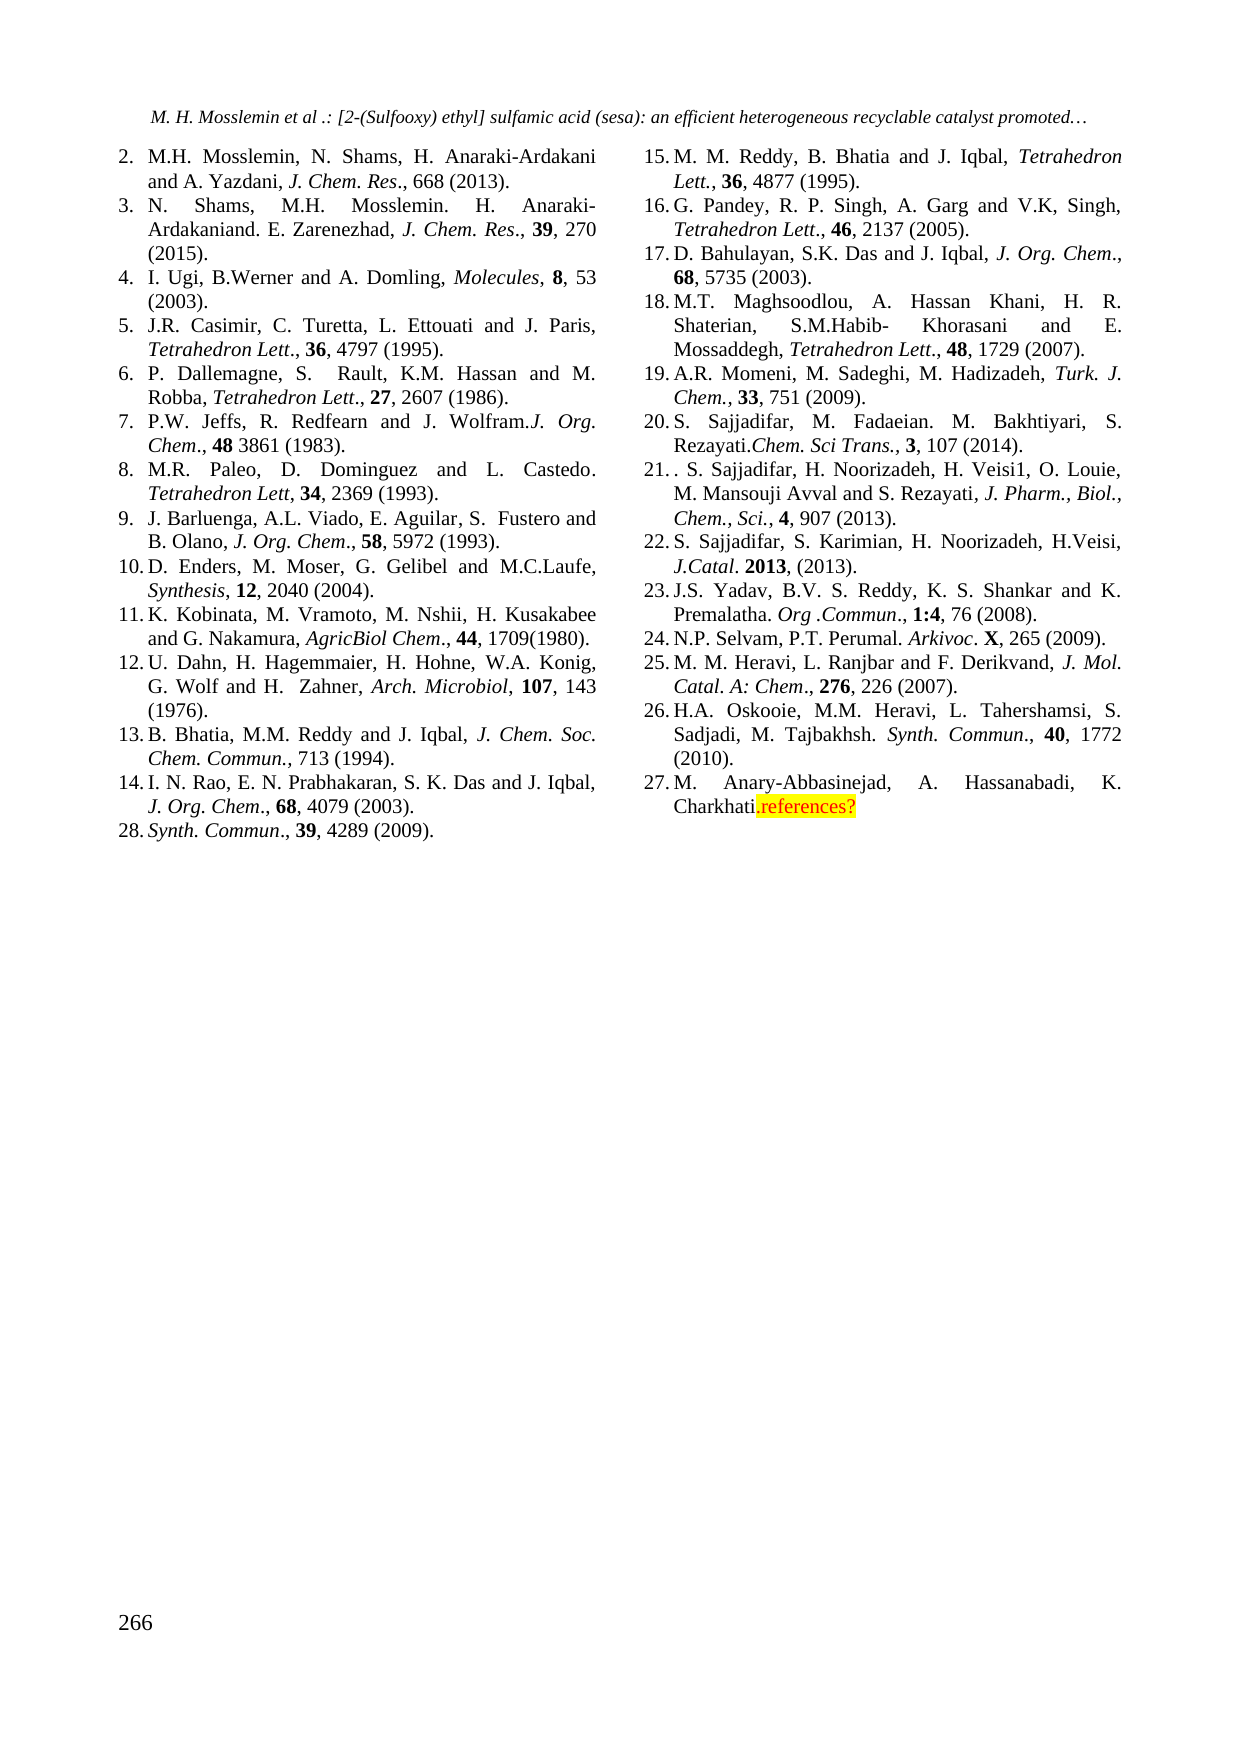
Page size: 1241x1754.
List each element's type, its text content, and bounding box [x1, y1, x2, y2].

list I. N. Rao, E. N. Prabhakaran, S. K. Das and J. Iqbal, J. Org. Chem., 68, 4079 (2003). [118, 770, 596, 818]
list N. Shams, M.H. Mosslemin. H. Anaraki-Ardakaniand. E. Zarenezhad, J. Chem. Res., 39, 270 (2015). [118, 193, 596, 265]
list Synth. Commun., 39, 4289 (2009). [118, 818, 583, 842]
list M. M. Heravi, L. Ranjbar and F. Derikvand, J. Mol. Catal. A: Chem., 276, 226 (2007). [644, 650, 1122, 698]
list A.R. Momeni, M. Sadeghi, M. Hadizadeh, Turk. J. Chem., 33, 751 (2009). [644, 361, 1122, 409]
list H.A. Oskooie, M.M. Heravi, L. Tahershamsi, S. Sadjadi, M. Tajbakhsh. Synth. Commun., 40, 1772 (2010). [644, 698, 1122, 770]
list D. Bahulayan, S.K. Das and J. Iqbal, J. Org. Chem., 68, 5735 (2003). [644, 241, 1122, 289]
list G. Pandey, R. P. Singh, A. Garg and V.K, Singh, Tetrahedron Lett., 46, 2137 (2005). [644, 193, 1122, 241]
list I. Ugi, B.Werner and A. Domling, Molecules, 8, 53 (2003). [118, 265, 596, 313]
list M.H. Mosslemin, N. Shams, H. Anaraki-Ardakani and A. Yazdani, J. Chem. Res., 668 (2013). [118, 144, 596, 193]
list B. Bhatia, M.M. Reddy and J. Iqbal, J. Chem. Soc. Chem. Commun., 713 (1994). [118, 722, 596, 770]
list J.R. Casimir, C. Turetta, L. Ettouati and J. Paris, Tetrahedron Lett., 36, 4797 (1995). [118, 313, 596, 361]
list K. Kobinata, M. Vramoto, M. Nshii, H. Kusakabee and G. Nakamura, AgricBiol Chem., 44, 1709(1980). [118, 602, 596, 650]
list P.W. Jeffs, R. Redfearn and J. Wolfram.J. Org. Chem., 48 3861 (1983). [118, 409, 596, 457]
list J.S. Yadav, B.V. S. Reddy, K. S. Shankar and K. Premalatha. Org .Commun., 1:4, 76 (2008). [644, 578, 1122, 626]
list U. Dahn, H. Hagemmaier, H. Hohne, W.A. Konig, G. Wolf and H. Zahner, Arch. Microbiol, 107, 143 (1976). [118, 650, 596, 722]
list M.R. Paleo, D. Dominguez and L. Castedo. Tetrahedron Lett, 34, 2369 (1993). [118, 457, 596, 505]
list M. M. Reddy, B. Bhatia and J. Iqbal, Tetrahedron Lett., 36, 4877 (1995). [644, 144, 1122, 193]
list P. Dallemagne, S. Rault, K.M. Hassan and M. Robba, Tetrahedron Lett., 27, 2607 (1986). [118, 361, 596, 409]
list M.T. Maghsoodlou, A. Hassan Khani, H. R. Shaterian, S.M.Habib- Khorasani and E. Mossaddegh, Tetrahedron Lett., 48, 1729 (2007). [644, 289, 1122, 361]
list S. Sajjadifar, S. Karimian, H. Noorizadeh, H.Veisi, J.Catal. 2013, (2013). [644, 529, 1122, 578]
list M. Anary-Abbasinejad, A. Hassanabadi, K. Charkhati.references? [644, 770, 1122, 818]
list J. Barluenga, A.L. Viado, E. Aguilar, S. Fustero and B. Olano, J. Org. Chem., 58, 5972 (1993). [118, 505, 596, 553]
list D. Enders, M. Moser, G. Gelibel and M.C.Laufe, Synthesis, 12, 2040 (2004). [118, 553, 596, 602]
list S. Sajjadifar, M. Fadaeian. M. Bakhtiyari, S. Rezayati.Chem. Sci Trans., 3, 107 (2014). [644, 409, 1122, 457]
list N.P. Selvam, P.T. Perumal. Arkivoc. X, 265 (2009). [644, 626, 1122, 650]
list . S. Sajjadifar, H. Noorizadeh, H. Veisi1, O. Louie, M. Mansouji Avval and S. Rezayati, J. Pharm., Biol., Chem., Sci., 4, 907 (2013). [644, 457, 1122, 529]
